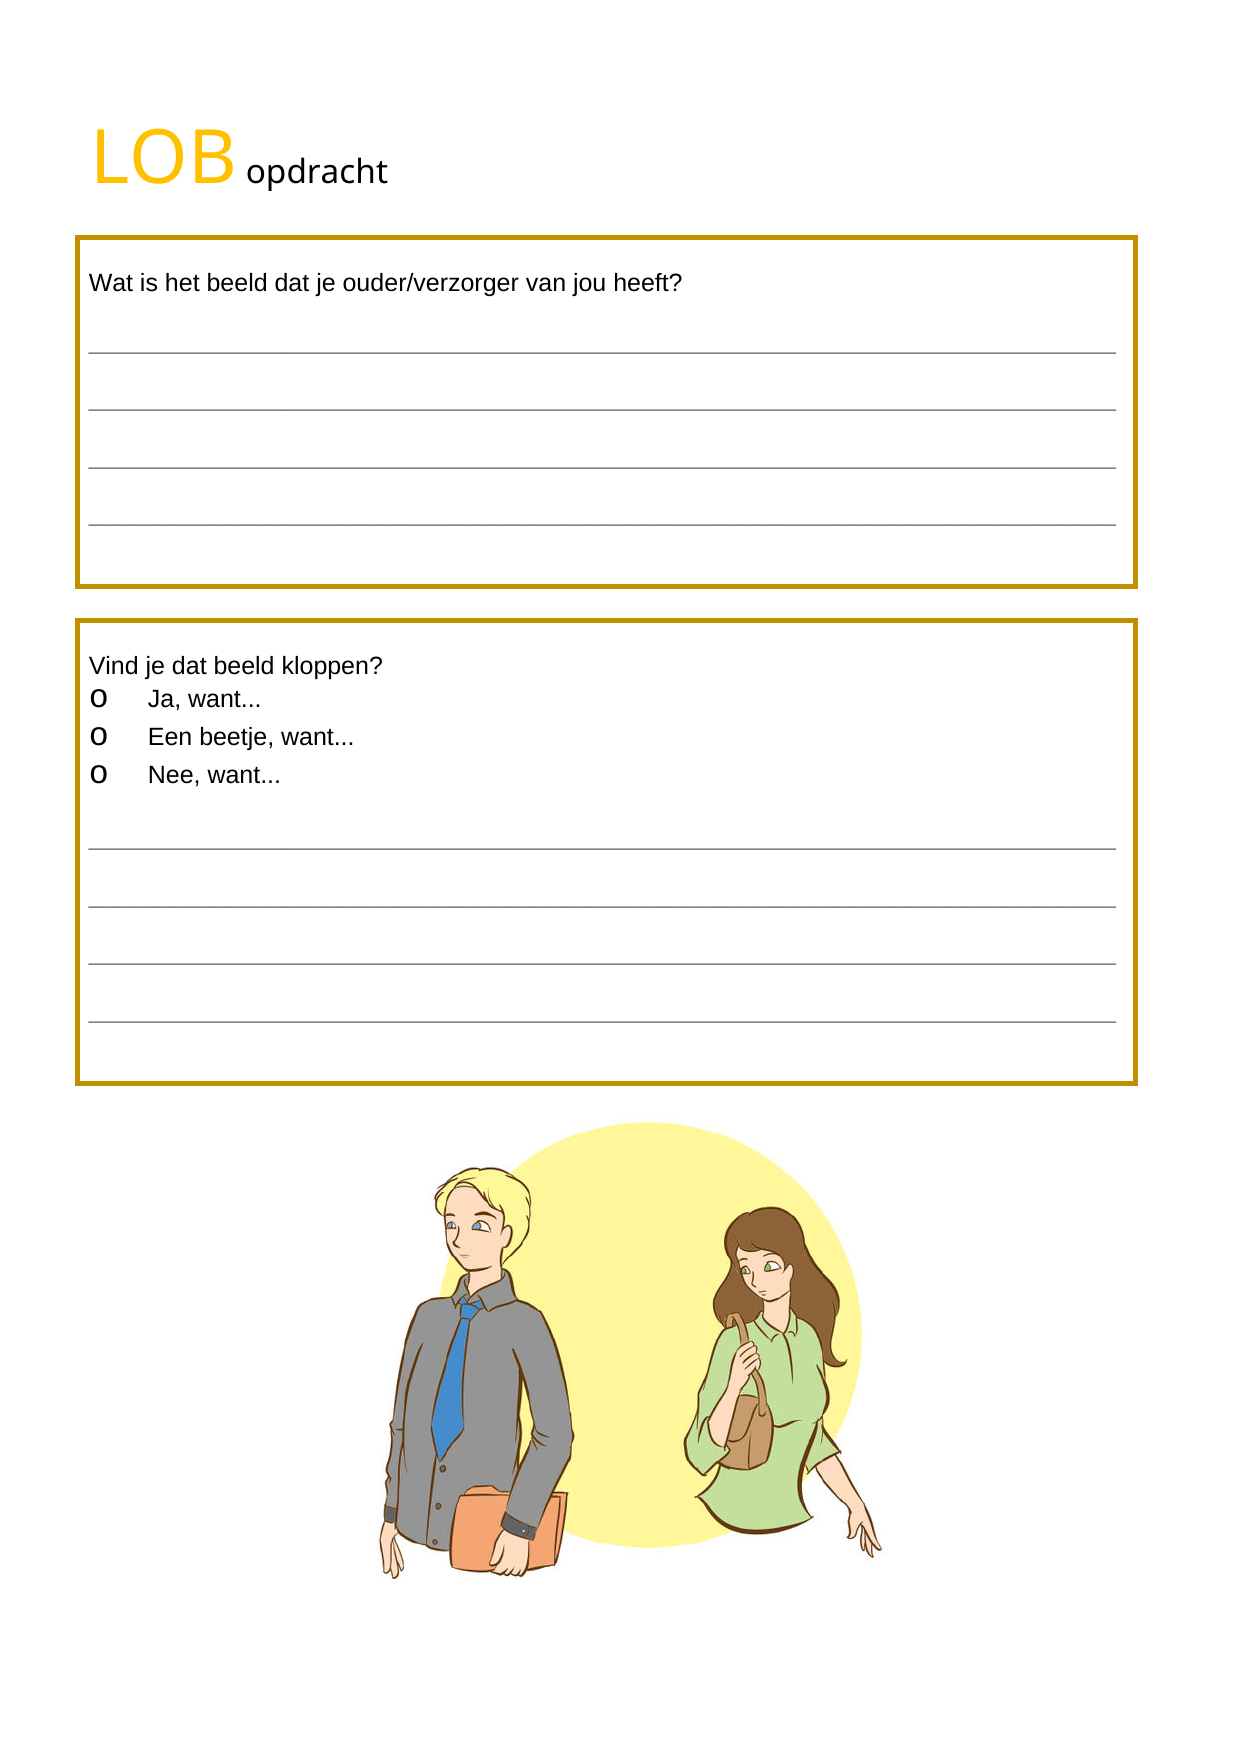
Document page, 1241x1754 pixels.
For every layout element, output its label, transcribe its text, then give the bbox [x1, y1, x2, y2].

table_header Vind je dat beeld kloppen? Ja, want... Een beetje, want... Nee, want... __________________________________________________________________________ __________________________________________________________________________ __________________________________________________________________________ __________________________________________________________________________ [80, 623, 1133, 1081]
table_header LOB opdracht [149, 75, 1093, 206]
table_header Wat is het beeld dat je ouder/verzorger van jou heeft? __________________________________________________________________________ __________________________________________________________________________ __________________________________________________________________________ __________________________________________________________________________ [80, 240, 1133, 584]
picture [343, 1114, 897, 1584]
table_header [75, 75, 149, 206]
